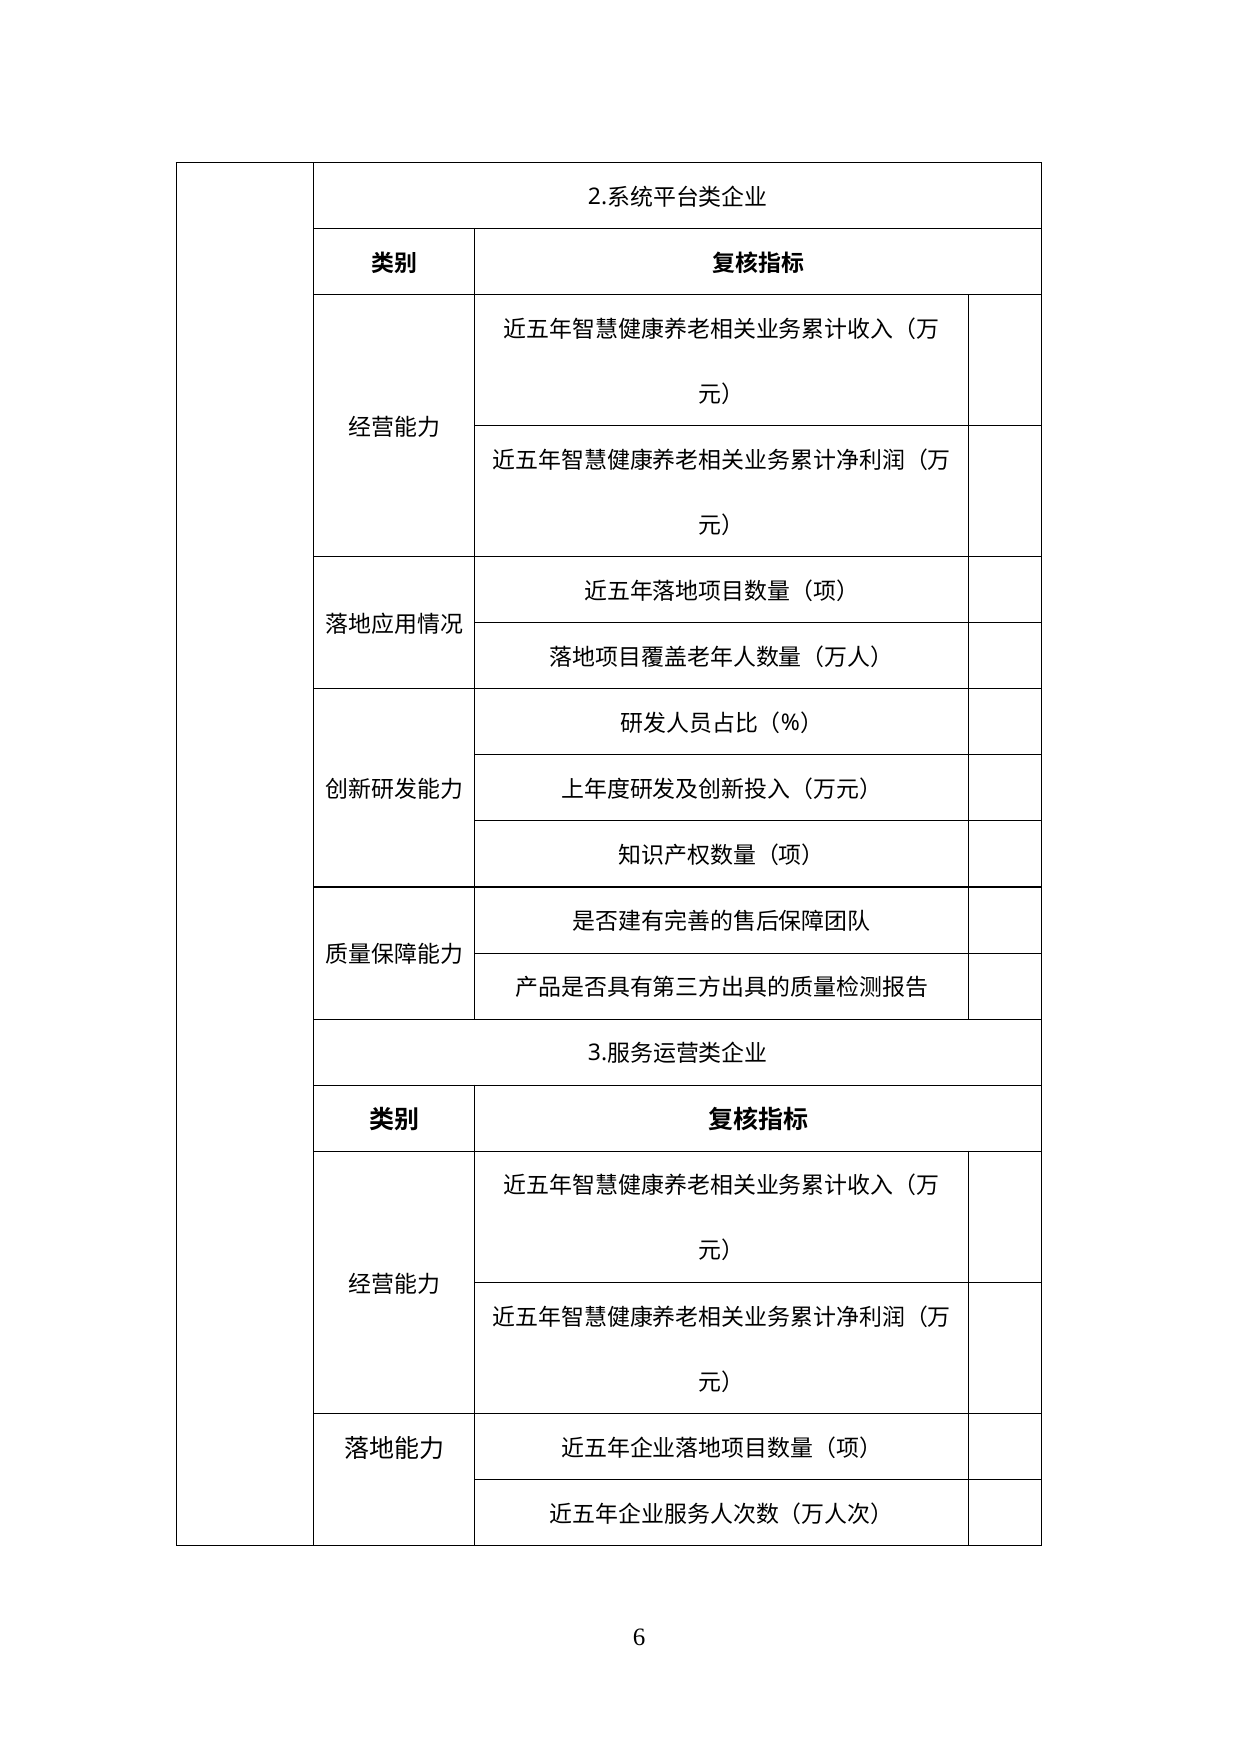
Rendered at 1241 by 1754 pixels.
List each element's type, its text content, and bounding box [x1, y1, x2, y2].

table_cell 近五年智慧健康养老相关业务累计净利润（万元） [475, 426, 968, 556]
table_cell 质量保障能力 [314, 888, 474, 1018]
table_cell [969, 1283, 1041, 1413]
table_cell 落地能力 [314, 1414, 474, 1545]
table_cell [969, 1152, 1041, 1282]
table_cell 近五年企业落地项目数量（项） [475, 1414, 968, 1479]
table_cell 近五年落地项目数量（项） [475, 557, 968, 622]
table_cell 产品是否具有第三方出具的质量检测报告 [475, 954, 968, 1018]
table_cell 近五年智慧健康养老相关业务累计收入（万元） [475, 1152, 968, 1282]
table_cell [969, 689, 1041, 754]
table_cell 知识产权数量（项） [475, 821, 968, 886]
table_cell 复核指标 [475, 229, 1041, 294]
table_cell [969, 755, 1041, 820]
table_cell 近五年企业服务人次数（万人次） [475, 1480, 968, 1545]
table_cell [969, 1414, 1041, 1479]
table_cell [969, 295, 1041, 425]
table_cell [969, 821, 1041, 886]
table_cell 2.系统平台类企业 [314, 163, 1041, 228]
table_cell 3.服务运营类企业 [314, 1020, 1041, 1084]
table_cell [969, 557, 1041, 622]
table_cell 落地应用情况 [314, 557, 474, 688]
table_cell [969, 426, 1041, 556]
table_cell 类别 [314, 1086, 474, 1151]
table_cell [969, 623, 1041, 688]
table_cell 上年度研发及创新投入（万元） [475, 755, 968, 820]
table_cell 创新研发能力 [314, 689, 474, 886]
table_cell [969, 954, 1041, 1018]
table_cell [969, 888, 1041, 952]
table_cell 近五年智慧健康养老相关业务累计净利润（万元） [475, 1283, 968, 1413]
table_cell 近五年智慧健康养老相关业务累计收入（万元） [475, 295, 968, 425]
table_cell 是否建有完善的售后保障团队 [475, 888, 968, 952]
table_cell 复核指标 [475, 1086, 1041, 1151]
table_cell 研发人员占比（%） [475, 689, 968, 754]
table_cell 类别 [314, 229, 474, 294]
table_cell 落地项目覆盖老年人数量（万人） [475, 623, 968, 688]
table_cell 经营能力 [314, 295, 474, 556]
table_cell [969, 1480, 1041, 1545]
table_cell 经营能力 [314, 1152, 474, 1413]
